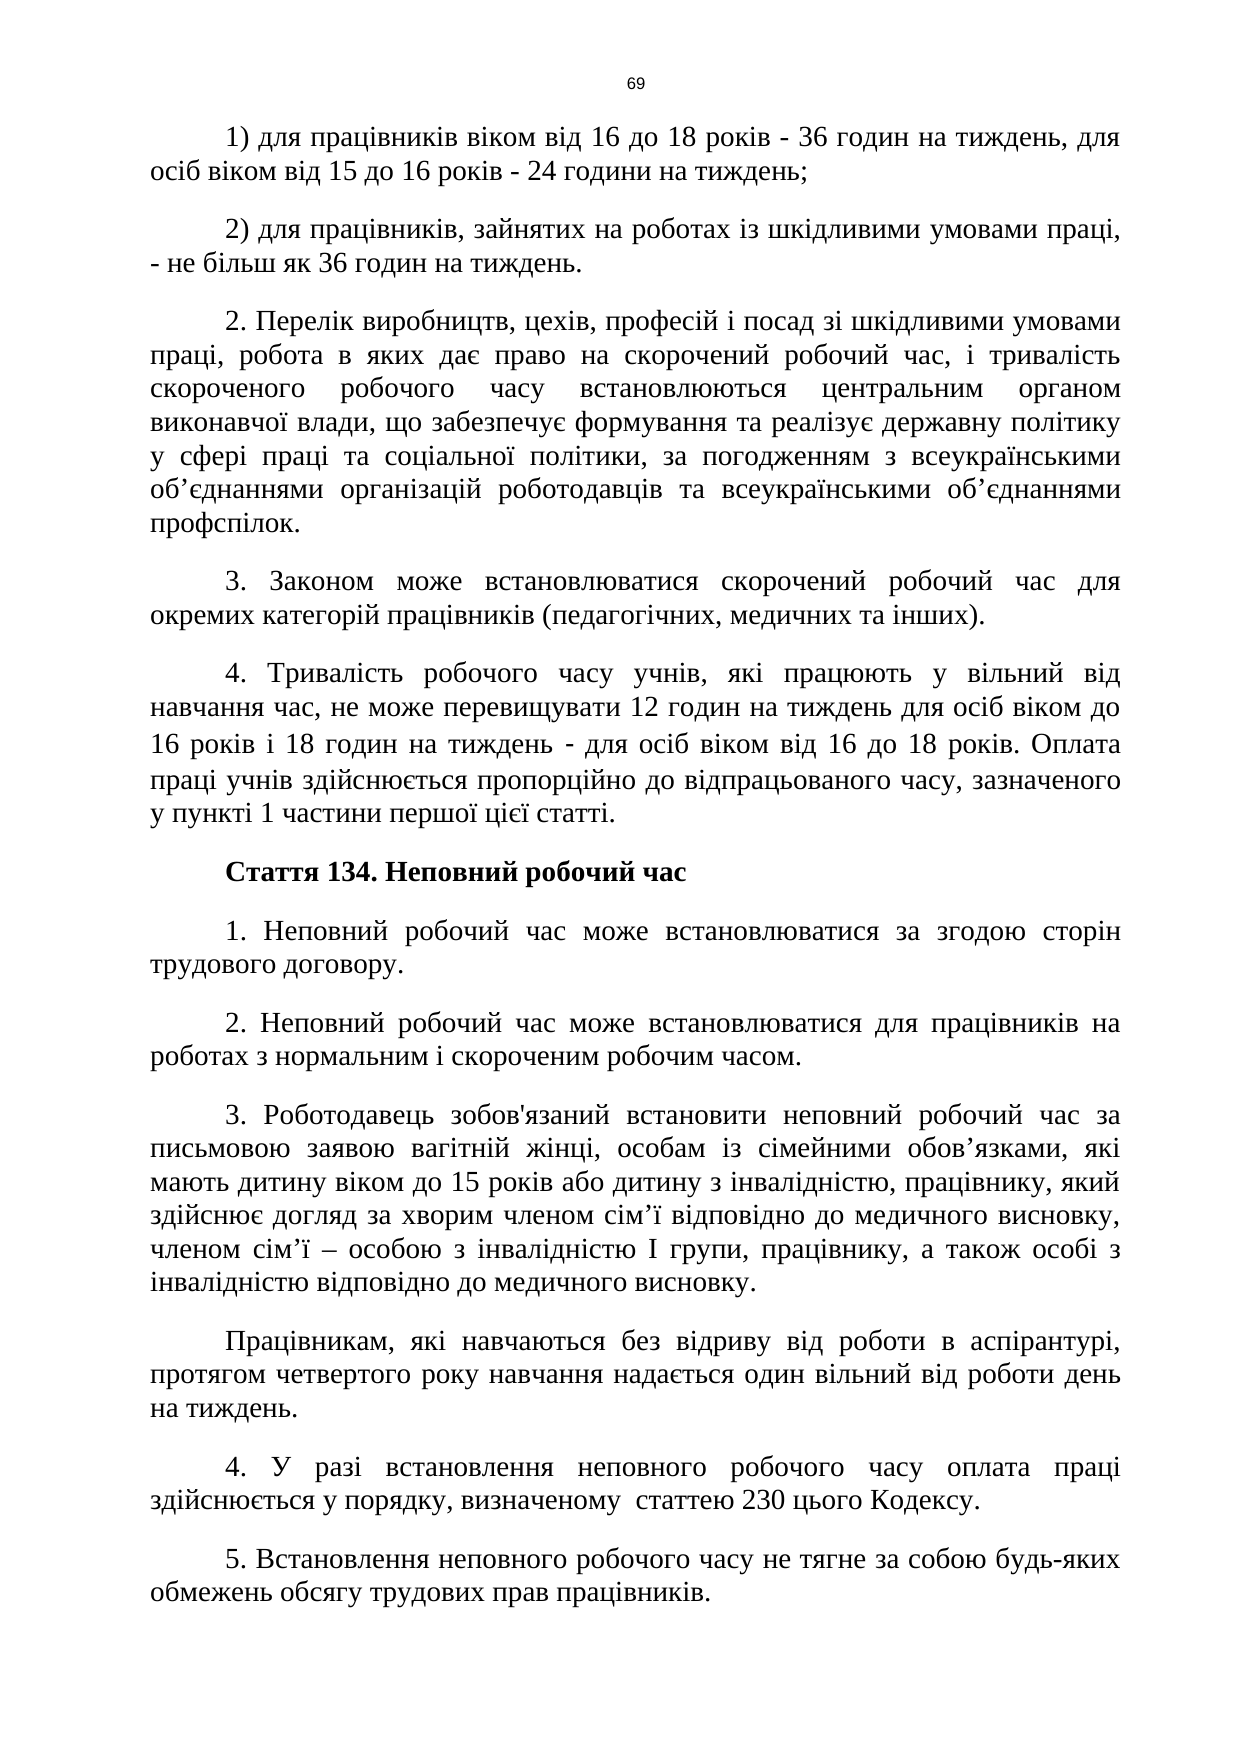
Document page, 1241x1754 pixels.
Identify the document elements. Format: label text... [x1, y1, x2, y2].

text 4. Тривалість робочого часу учнів, які працюють у вільний від навчання час, не може перевищувати 12 годин на тиждень для осіб віком до 16 років і 18 годин на тиждень ‑ для осіб віком від 16 до 18 років. Оплата праці учнів здійснюється пропорційно до відпрацьованого часу, зазначеного у пункті 1 частини першої цієї статті. [150, 655, 1122, 829]
text 5. Встановлення неповного робочого часу не тягне за собою будь-яких обмежень обсягу трудових прав працівників. [150, 1541, 1122, 1608]
text 4. У разі встановлення неповного робочого часу оплата праці здійснюється у порядку, визначеному статтею 230 цього Кодексу. [150, 1449, 1122, 1516]
text 2. Перелік виробництв, цехів, професій і посад зі шкідливими умовами праці, робота в яких дає право на скорочений робочий час, і тривалість скороченого робочого часу встановлюються центральним органом виконавчої влади, що забезпечує формування та реалізує державну політику у сфері праці та соціальної політики, за погодженням з всеукраїнськими об’єднаннями організацій роботодавців та всеукраїнськими об’єднаннями профспілок. [150, 303, 1122, 538]
text 1. Неповний робочий час може встановлюватися за згодою сторін трудового договору. [150, 913, 1122, 980]
text 3. Роботодавець зобов'язаний встановити неповний робочий час за письмовою заявою вагітній жінці, особам із сімейними обов’язками, які мають дитину віком до 15 років або дитину з інвалідністю, працівнику, який здійснює догляд за хворим членом сім’ї відповідно до медичного висновку, членом сім’ї – особою з інвалідністю І групи, працівнику, а також особі з інвалідністю відповідно до медичного висновку. [150, 1097, 1122, 1298]
text 2. Неповний робочий час може встановлюватися для працівників на роботах з нормальним і скороченим робочим часом. [150, 1005, 1122, 1072]
text Стаття 134. Неповний робочий час [150, 854, 1122, 888]
text 2) для працівників, зайнятих на роботах із шкідливими умовами праці, - не більш як 36 годин на тиждень. [150, 211, 1122, 278]
text 3. Законом може встановлюватися скорочений робочий час для окремих категорій працівників (педагогічних, медичних та інших). [150, 563, 1122, 630]
text 1) для працівників віком від 16 до 18 років - 36 годин на тиждень, для осіб віком від 15 до 16 років - 24 години на тиждень; [150, 119, 1122, 186]
text Працівникам, які навчаються без відриву від роботи в аспірантурі, протягом четвертого року навчання надається один вільний від роботи день на тиждень. [150, 1323, 1122, 1424]
